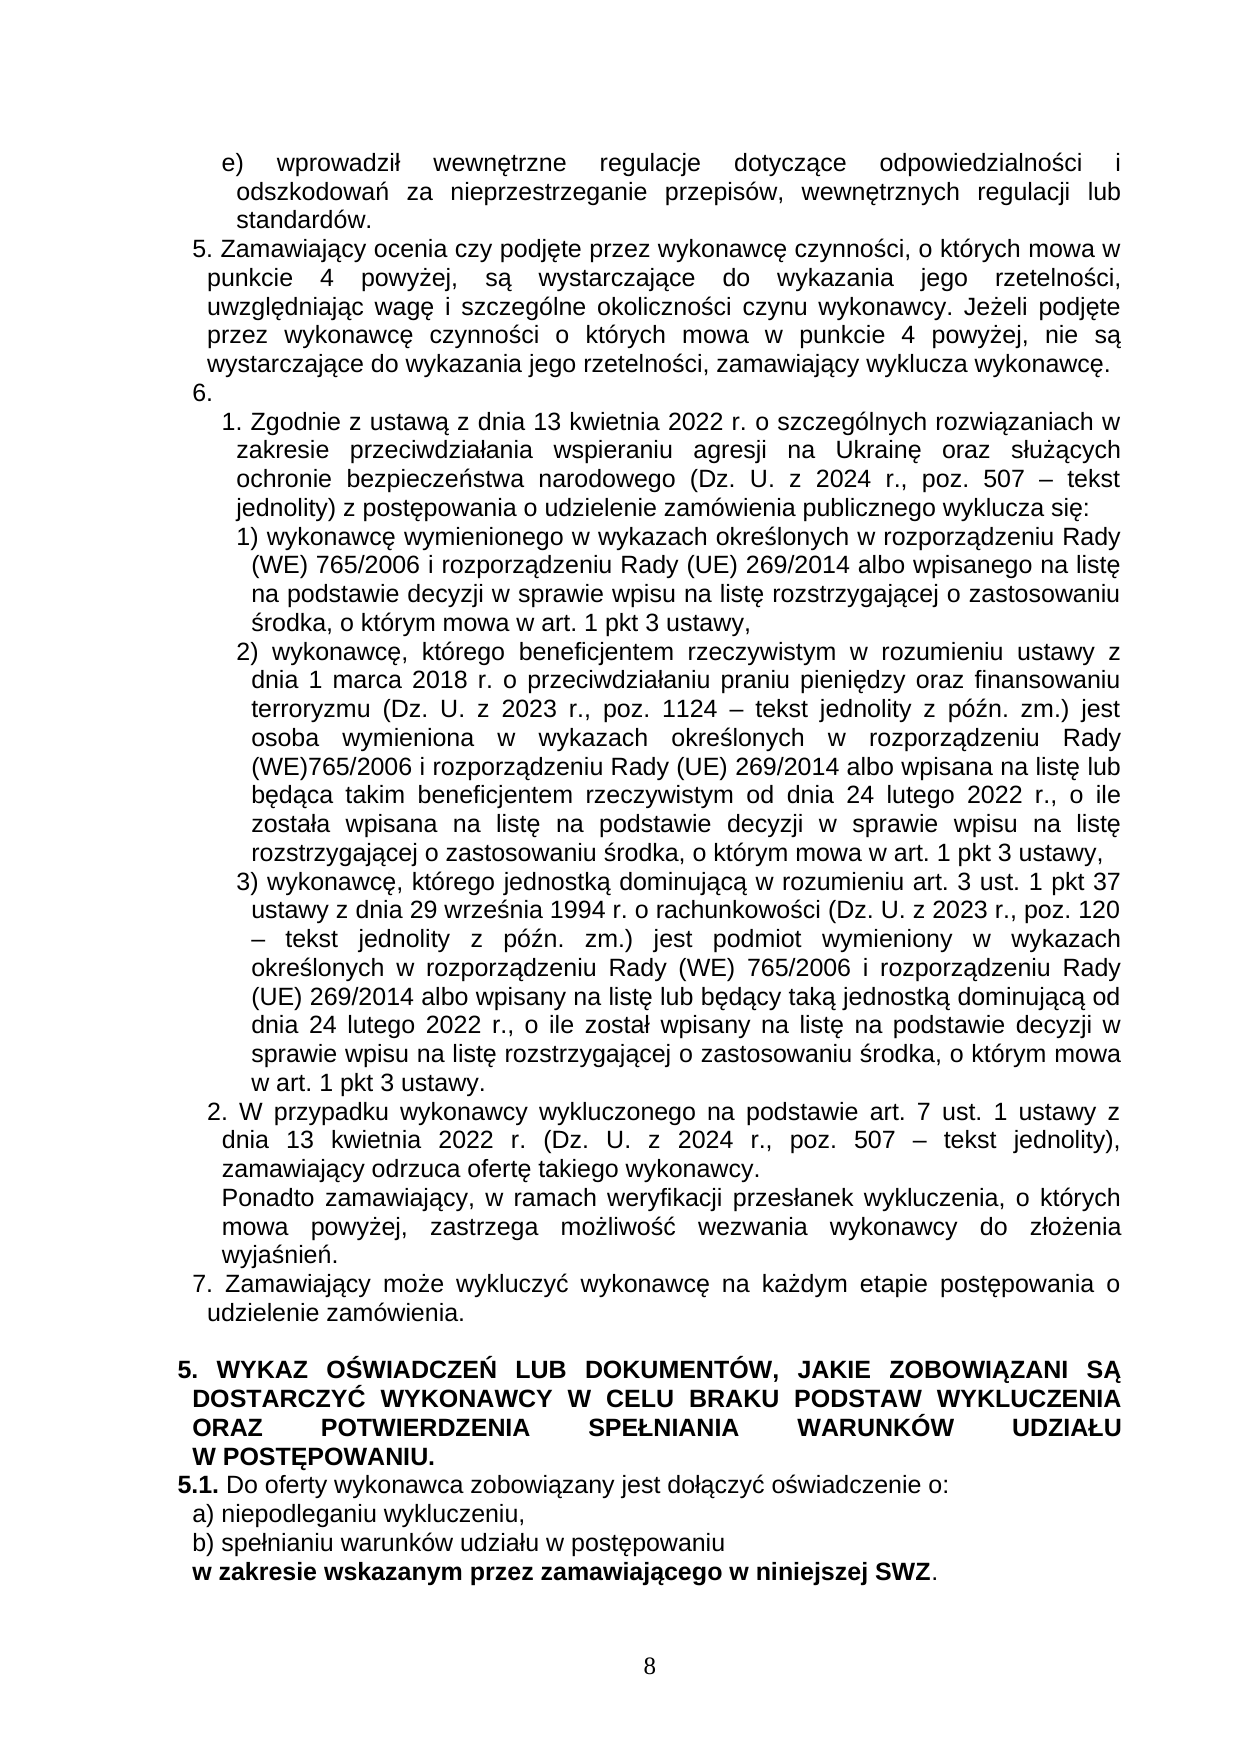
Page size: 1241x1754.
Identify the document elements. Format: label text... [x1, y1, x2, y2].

text 1) wykonawcę wymienionego w wykazach określonych w rozporządzeniu Rady (WE) 765/2006 i rozporządzeniu Rady (UE) 269/2014 albo wpisanego na listę na podstawie decyzji w sprawie wpisu na listę rozstrzygającej o zastosowaniu środka, o którym mowa w art. 1 pkt 3 ustawy, [236, 521, 1122, 636]
text b) spełnianiu warunków udziału w postępowaniu [192, 1528, 1122, 1556]
text 1. Zgodnie z ustawą z dnia 13 kwietnia 2022 r. o szczególnych rozwiązaniach w zakresie przeciwdziałania wspieraniu agresji na Ukrainę oraz służących ochronie bezpieczeństwa narodowego (Dz. U. z 2024 r., poz. 507 – tekst jednolity) z postępowania o udzielenie zamówienia publicznego wyklucza się: [221, 406, 1122, 521]
text 2. W przypadku wykonawcy wykluczonego na podstawie art. 7 ust. 1 ustawy z dnia 13 kwietnia 2022 r. (Dz. U. z 2024 r., poz. 507 – tekst jednolity), zamawiający odrzuca ofertę takiego wykonawcy. [207, 1096, 1122, 1183]
text w zakresie wskazanym przez zamawiającego w niniejszej SWZ. [192, 1556, 1122, 1585]
text 2) wykonawcę, którego beneficjentem rzeczywistym w rozumieniu ustawy z dnia 1 marca 2018 r. o przeciwdziałaniu praniu pieniędzy oraz finansowaniu terroryzmu (Dz. U. z 2023 r., poz. 1124 – tekst jednolity z późn. zm.) jest osoba wymieniona w wykazach określonych w rozporządzeniu Rady (WE)765/2006 i rozporządzeniu Rady (UE) 269/2014 albo wpisana na listę lub będąca takim beneficjentem rzeczywistym od dnia 24 lutego 2022 r., o ile została wpisana na listę na podstawie decyzji w sprawie wpisu na listę rozstrzygającej o zastosowaniu środka, o którym mowa w art. 1 pkt 3 ustawy, [236, 636, 1122, 866]
text 6. [192, 378, 1122, 406]
text 7. Zamawiający może wykluczyć wykonawcę na każdym etapie postępowania o udzielenie zamówienia. [192, 1269, 1122, 1326]
text a) niepodleganiu wykluczeniu, [192, 1499, 1122, 1528]
text 5.1. Do oferty wykonawca zobowiązany jest dołączyć oświadczenie o: [177, 1470, 1122, 1499]
text 5. Zamawiający ocenia czy podjęte przez wykonawcę czynności, o których mowa w punkcie 4 powyżej, są wystarczające do wykazania jego rzetelności, uwzględniając wagę i szczególne okoliczności czynu wykonawcy. Jeżeli podjęte przez wykonawcę czynności o których mowa w punkcie 4 powyżej, nie są wystarczające do wykazania jego rzetelności, zamawiający wyklucza wykonawcę. [192, 234, 1122, 378]
text e) wprowadził wewnętrzne regulacje dotyczące odpowiedzialności i odszkodowań za nieprzestrzeganie przepisów, wewnętrznych regulacji lub standardów. [221, 148, 1122, 234]
text 3) wykonawcę, którego jednostką dominującą w rozumieniu art. 3 ust. 1 pkt 37 ustawy z dnia 29 września 1994 r. o rachunkowości (Dz. U. z 2023 r., poz. 120 – tekst jednolity z późn. zm.) jest podmiot wymieniony w wykazach określonych w rozporządzeniu Rady (WE) 765/2006 i rozporządzeniu Rady (UE) 269/2014 albo wpisany na listę lub będący taką jednostką dominującą od dnia 24 lutego 2022 r., o ile został wpisany na listę na podstawie decyzji w sprawie wpisu na listę rozstrzygającej o zastosowaniu środka, o którym mowa w art. 1 pkt 3 ustawy. [236, 866, 1122, 1096]
text 5. WYKAZ OŚWIADCZEŃ LUB DOKUMENTÓW, JAKIE ZOBOWIĄZANI SĄ DOSTARCZYĆ WYKONAWCY W CELU BRAKU PODSTAW WYKLUCZENIA ORAZ POTWIERDZENIA SPEŁNIANIA WARUNKÓW UDZIAŁU W POSTĘPOWANIU. [177, 1355, 1122, 1470]
text Ponadto zamawiający, w ramach weryfikacji przesłanek wykluczenia, o których mowa powyżej, zastrzega możliwość wezwania wykonawcy do złożenia wyjaśnień. [221, 1183, 1122, 1269]
